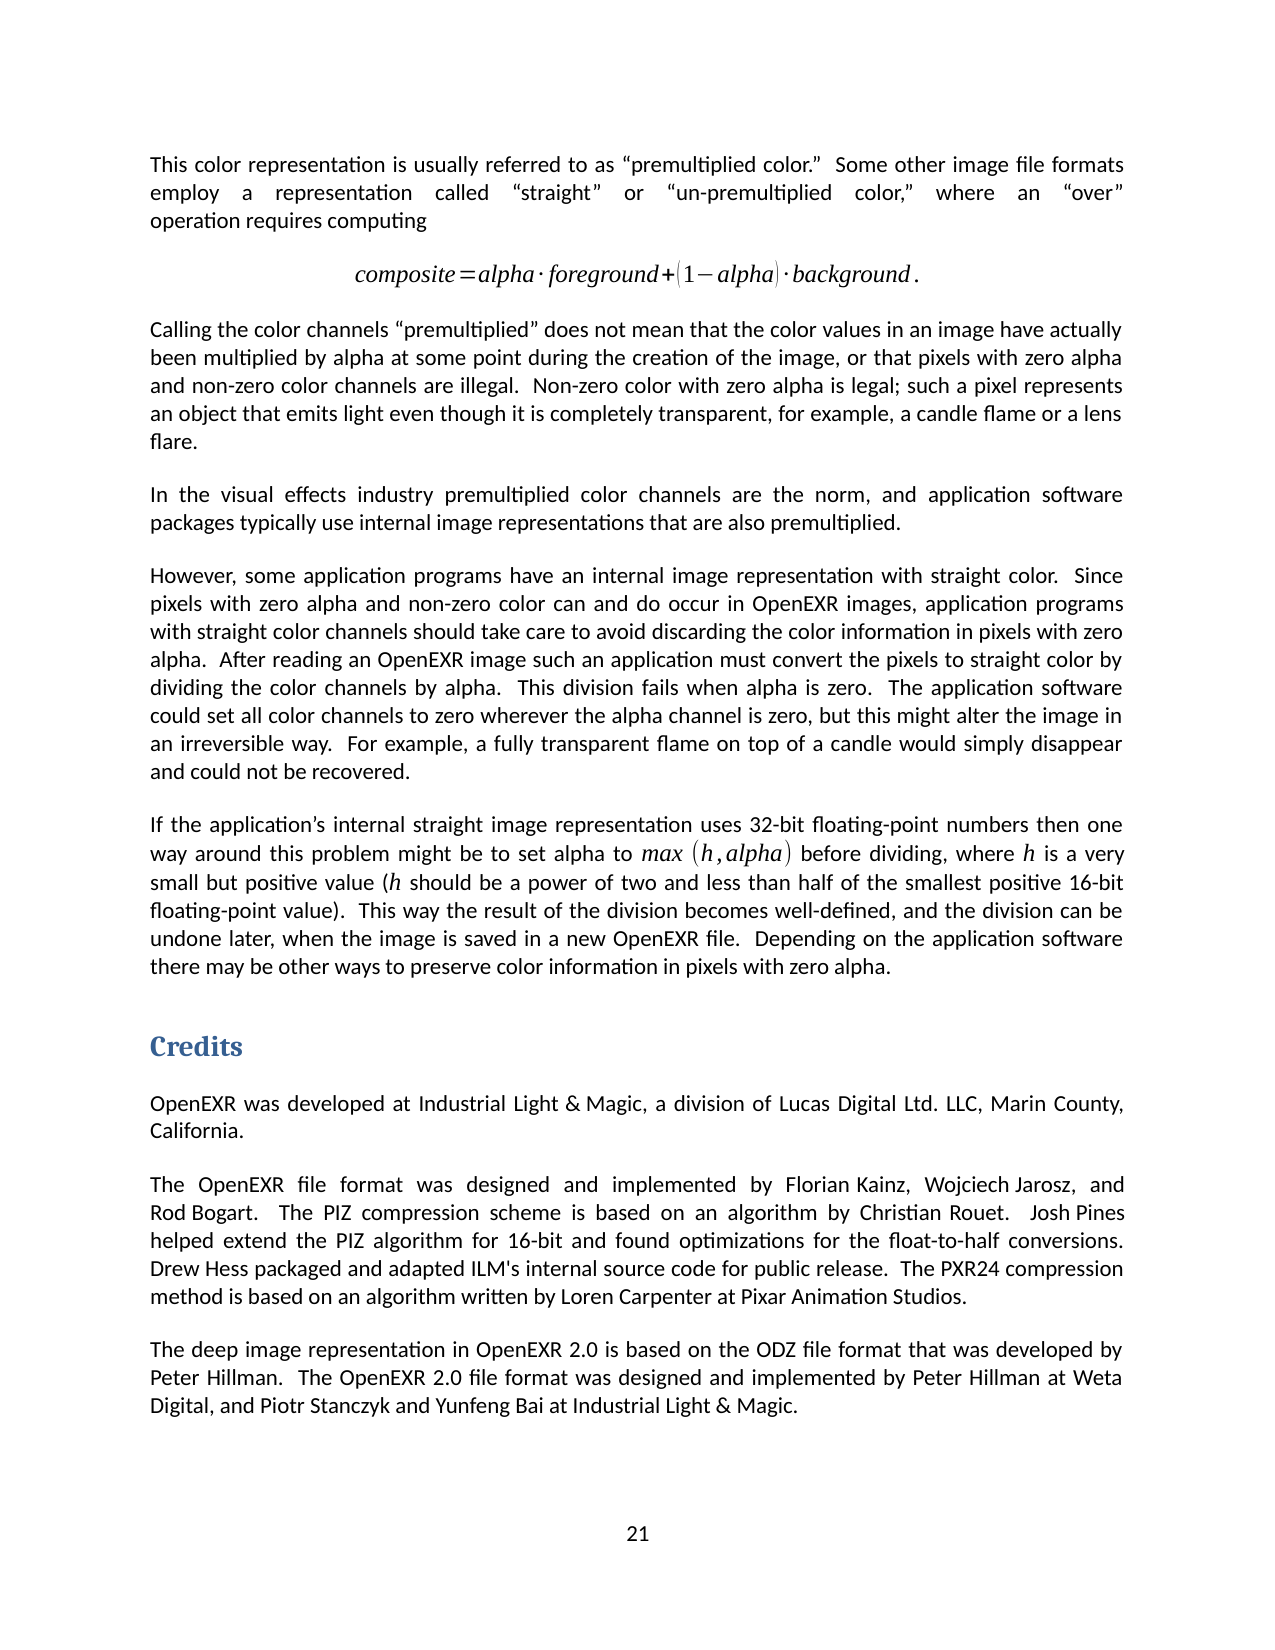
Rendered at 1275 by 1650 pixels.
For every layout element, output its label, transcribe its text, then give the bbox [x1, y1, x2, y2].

text OpenEXR was developed at Industrial Light & Magic, a division of Lucas Digital Ltd. LLC, Marin County, California. [150, 1089, 1125, 1145]
text However, some application programs have an internal image representation with straight color. Since pixels with zero alpha and non-zero color can and do occur in OpenEXR images, application programs with straight color channels should take care to avoid discarding the color information in pixels with zero alpha. After reading an OpenEXR image such an application must convert the pixels to straight color by dividing the color channels by alpha. This division fails when alpha is zero. The application software could set all color channels to zero wherever the alpha channel is zero, but this might alter the image in an irreversible way. For example, a fully transparent flame on top of a candle would simply disappear and could not be recovered. [150, 561, 1125, 785]
text Calling the color channels “premultiplied” does not mean that the color values in an image have actually been multiplied by alpha at some point during the creation of the image, or that pixels with zero alpha and non-zero color channels are illegal. Non-zero color with zero alpha is legal; such a pixel represents an object that emits light even though it is completely transparent, for example, a candle flame or a lens flare. [150, 315, 1125, 455]
text If the application’s internal straight image representation uses 32-bit floating-point numbers then one way around this problem might be to set alpha to before dividing, where is a very small but positive value ( should be a power of two and less than half of the smallest positive 16-bit floating-point value). This way the result of the division becomes well-defined, and the division can be undone later, when the image is saved in a new OpenEXR file. Depending on the application software there may be other ways to preserve color information in pixels with zero alpha. [150, 810, 1125, 980]
text The OpenEXR file format was designed and implemented by Florian Kainz, Wojciech Jarosz, and Rod Bogart. The PIZ compression scheme is based on an algorithm by Christian Rouet. Josh Pines helped extend the PIZ algorithm for 16-bit and found optimizations for the float-to-half conversions. Drew Hess packaged and adapted ILM's internal source code for public release. The PXR24 compression method is based on an algorithm written by Loren Carpenter at Pixar Animation Studios. [150, 1170, 1125, 1310]
text This color representation is usually referred to as “premultiplied color.” Some other image file formats employ a representation called “straight” or “un-premultiplied color,” where an “over” operation requires computing [150, 150, 1125, 234]
text In the visual effects industry premultiplied color channels are the norm, and application software packages typically use internal image representations that are also premultiplied. [150, 480, 1125, 536]
subtitle Credits [150, 1030, 1125, 1064]
text The deep image representation in OpenEXR 2.0 is based on the ODZ file format that was developed by Peter Hillman. The OpenEXR 2.0 file format was designed and implemented by Peter Hillman at Weta Digital, and Piotr Stanczyk and Yunfeng Bai at Industrial Light & Magic. [150, 1335, 1125, 1419]
